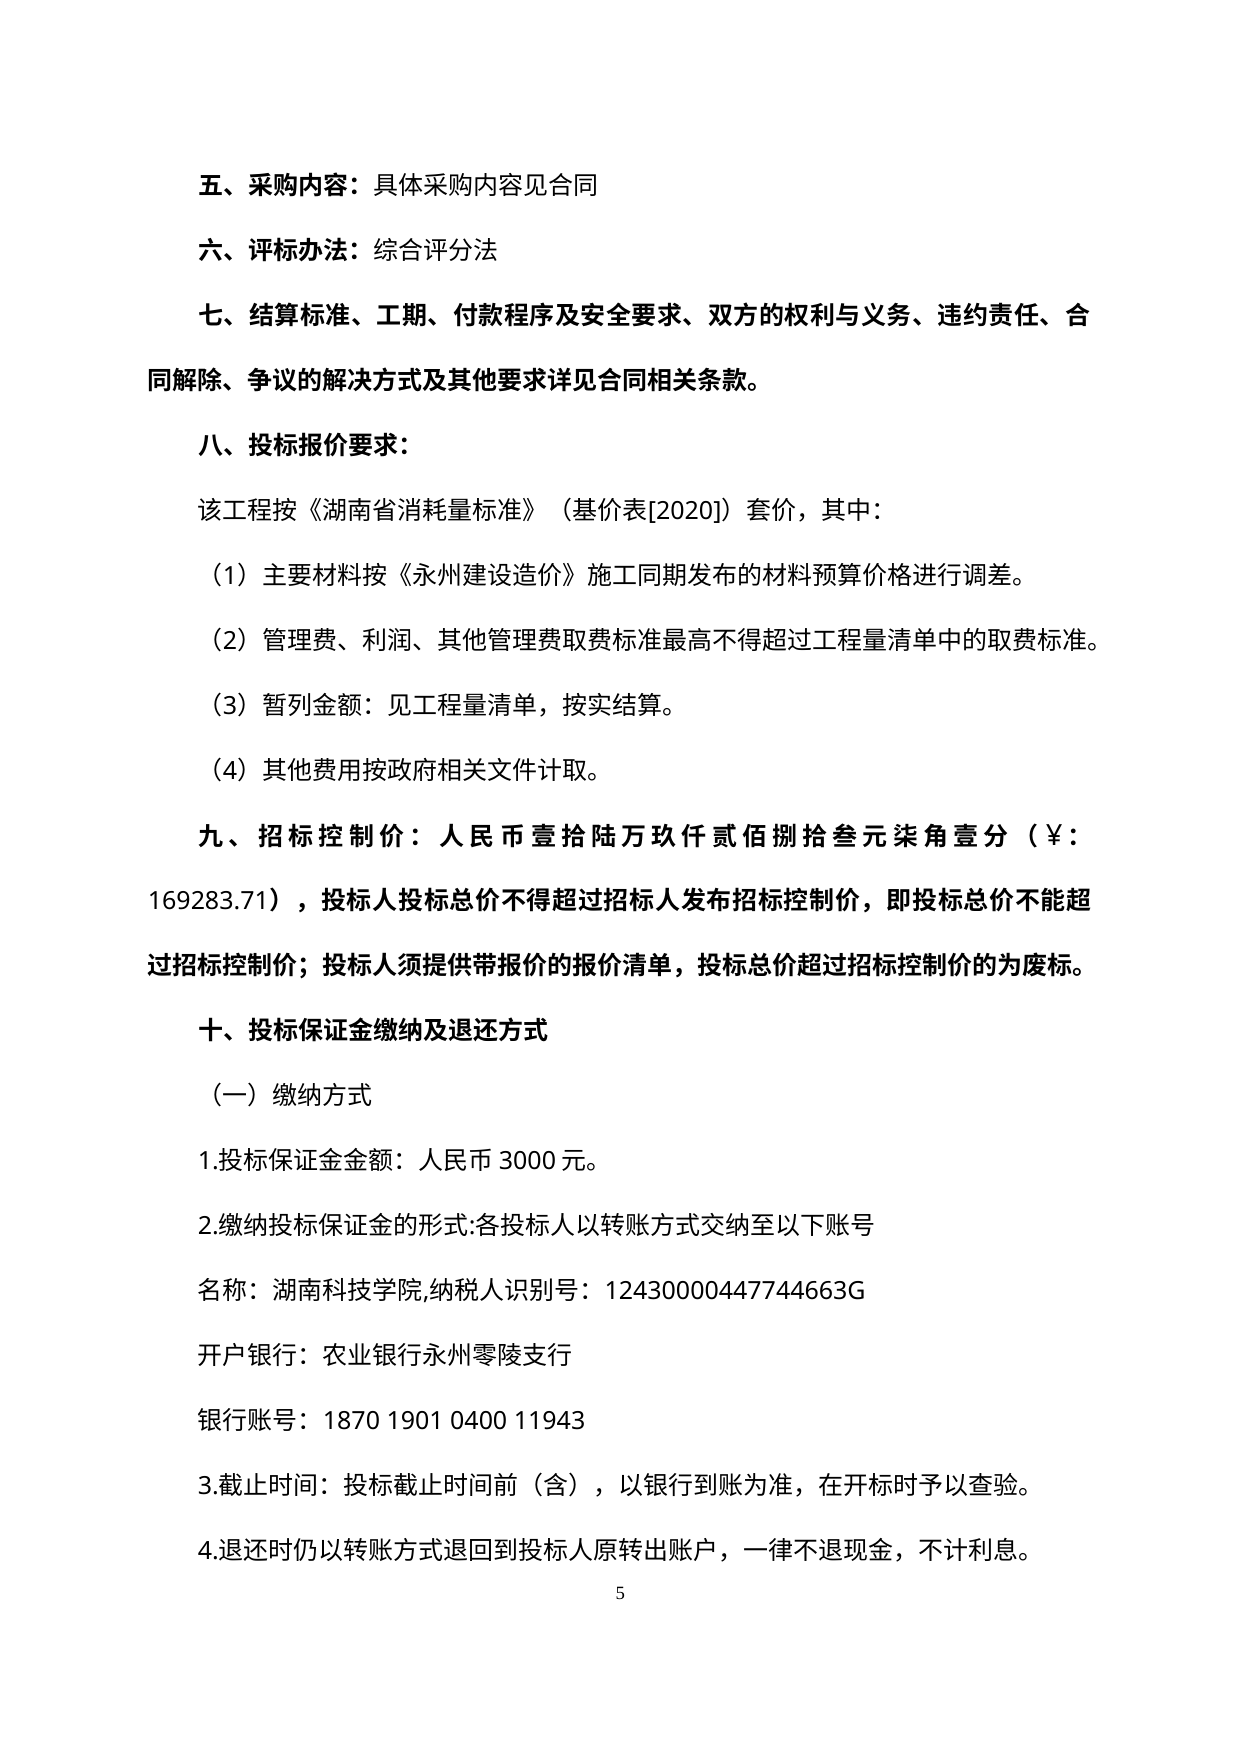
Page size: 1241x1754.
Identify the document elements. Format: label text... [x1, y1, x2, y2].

text 银行账号：1870 1901 0400 11943 [148, 1386, 1092, 1451]
text 五、采购内容：具体采购内容见合同 [148, 151, 1092, 216]
text 开户银行：农业银行永州零陵支行 [148, 1321, 1092, 1386]
text 1.投标保证金金额：人民币3000元。 [148, 1126, 1092, 1191]
text 十、投标保证金缴纳及退还方式 [148, 996, 1092, 1061]
text 3.截止时间：投标截止时间前（含），以银行到账为准，在开标时予以查验。 [148, 1451, 1092, 1516]
text 七、结算标准、工期、付款程序及安全要求、双方的权利与义务、违约责任、合同解除、争议的解决方式及其他要求详见合同相关条款。 [148, 281, 1092, 411]
text （4）其他费用按政府相关文件计取。 [148, 736, 1092, 801]
text （1）主要材料按《永州建设造价》施工同期发布的材料预算价格进行调差。 [148, 541, 1092, 606]
text 六、评标办法：综合评分法 [148, 216, 1092, 281]
text 该工程按《湖南省消耗量标准》（基价表[2020]）套价，其中： [148, 476, 1092, 541]
text 2.缴纳投标保证金的形式:各投标人以转账方式交纳至以下账号 [148, 1191, 1092, 1256]
text 名称：湖南科技学院,纳税人识别号：12430000447744663G [148, 1256, 1092, 1321]
text （2）管理费、利润、其他管理费取费标准最高不得超过工程量清单中的取费标准。 [148, 606, 1092, 671]
text （一）缴纳方式 [148, 1061, 1092, 1126]
text 九、招标控制价：人民币壹拾陆万玖仟贰佰捌拾叁元柒角壹分（¥：169283.71），投标人投标总价不得超过招标人发布招标控制价，即投标总价不能超过招标控制价；投标人须提供带报价的报价清单，投标总价超过招标控制价的为废标。 [148, 801, 1092, 996]
text 4.退还时仍以转账方式退回到投标人原转出账户，一律不退现金，不计利息。 [148, 1516, 1092, 1581]
text （3）暂列金额：见工程量清单，按实结算。 [148, 671, 1092, 736]
text 八、投标报价要求： [148, 411, 1092, 476]
